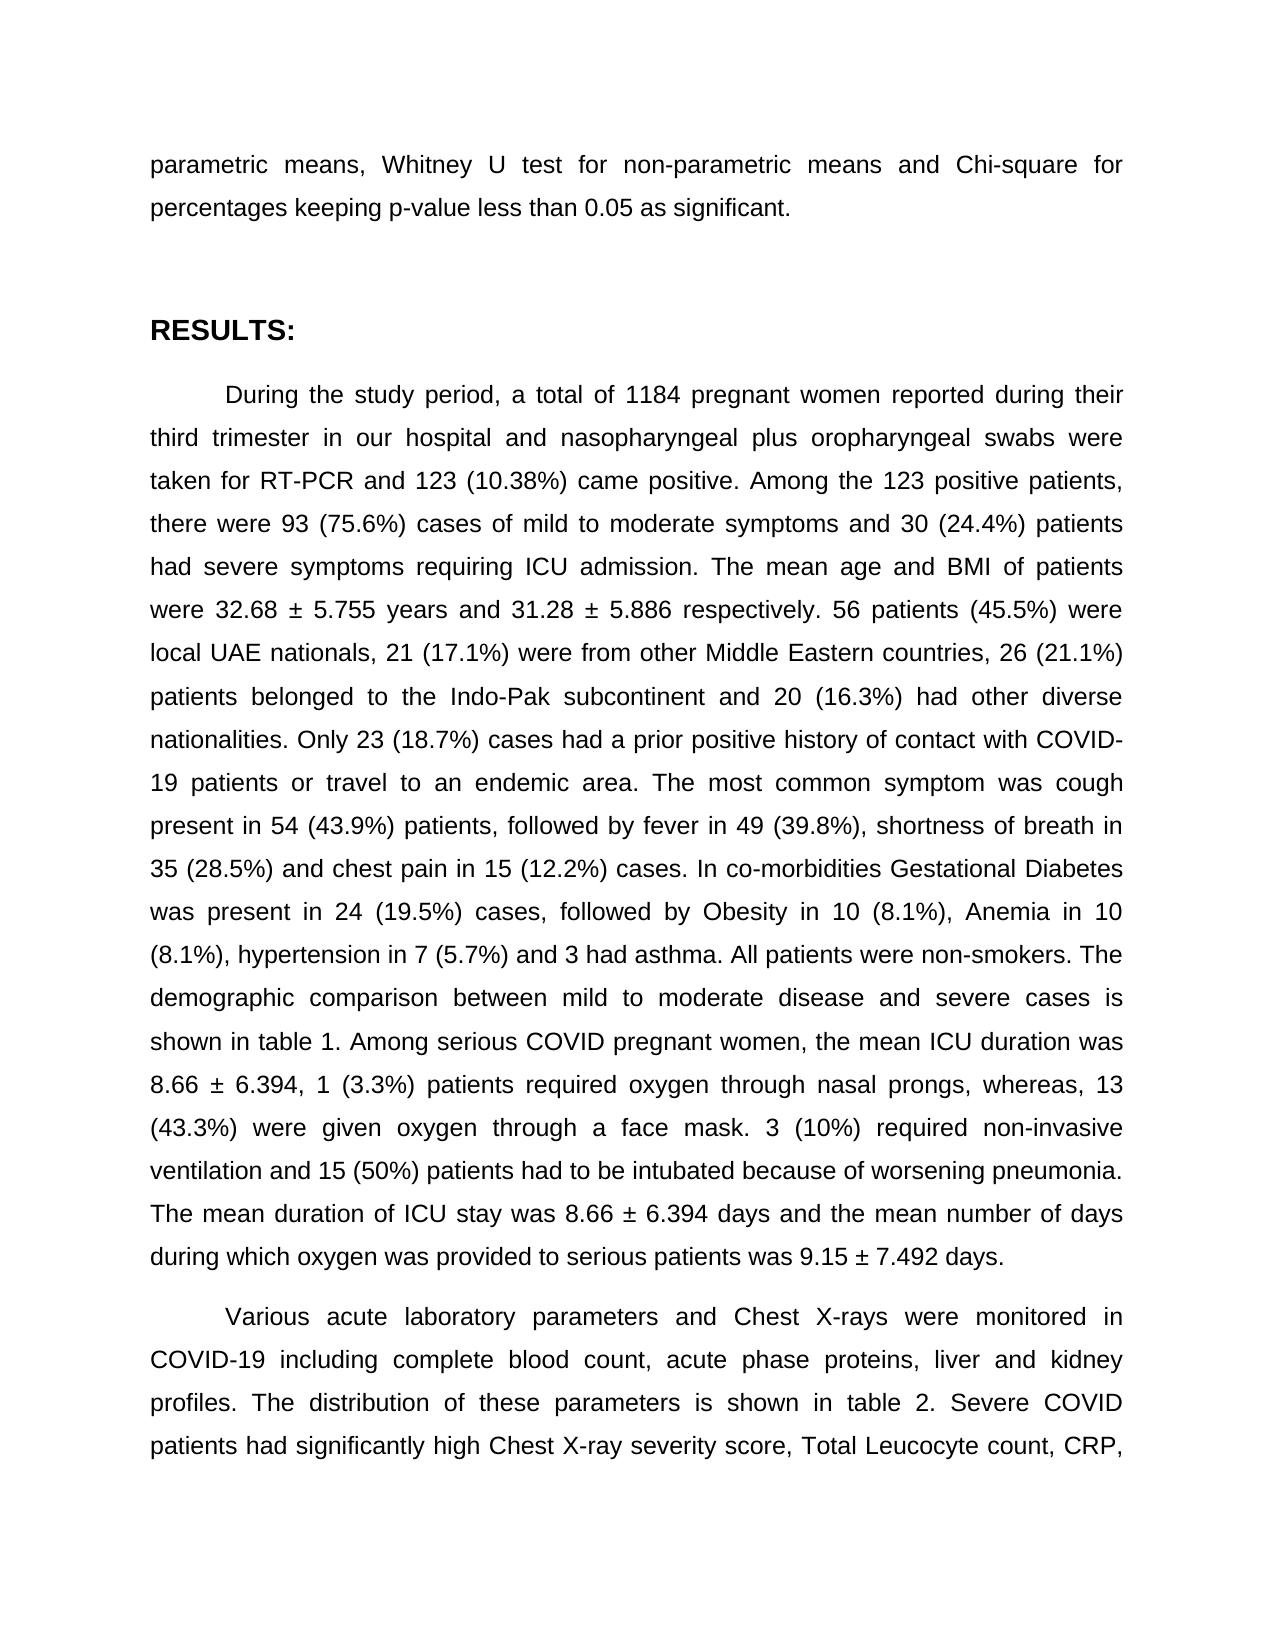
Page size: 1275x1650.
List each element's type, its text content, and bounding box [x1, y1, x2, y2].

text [150, 150, 1125, 222]
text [150, 1302, 1125, 1460]
text During the study period, a total of 1184 pregnant women reported during their third trimester in our hospital and nasopharyngeal plus oropharyngeal swabs were taken for RT-PCR and 123 (10.38%) came positive. Among the 123 positive patients, there were 93 (75.6%) cases of mild to moderate symptoms and 30 (24.4%) patients had severe symptoms requiring ICU admission. The mean age and BMI of patients were 32.68 ± 5.755 years and 31.28 ± 5.886 respectively. 56 patients (45.5%) were local UAE nationals, 21 (17.1%) were from other Middle Eastern countries, 26 (21.1%) patients belonged to the Indo-Pak subcontinent and 20 (16.3%) had other diverse nationalities. Only 23 (18.7%) cases had a prior positive history of contact with COVID-19 patients or travel to an endemic area. The most common symptom was cough present in 54 (43.9%) patients, followed by fever in 49 (39.8%), shortness of breath in 35 (28.5%) and chest pain in 15 (12.2%) cases. In co-morbidities Gestational Diabetes was present in 24 (19.5%) cases, followed by Obesity in 10 (8.1%), Anemia in 10 (8.1%), hypertension in 7 (5.7%) and 3 had asthma. All patients were non-smokers. The demographic comparison between mild to moderate disease and severe cases is shown in table 1. Among serious COVID pregnant women, the mean ICU duration was 8.66 ± 6.394, 1 (3.3%) patients required oxygen through nasal prongs, whereas, 13 (43.3%) were given oxygen through a face mask. 3 (10%) required non-invasive ventilation and 15 (50%) patients had to be intubated because of worsening pneumonia. The mean duration of ICU stay was 8.66 ± 6.394 days and the mean number of days during which oxygen was provided to serious patients was 9.15 ± 7.492 days. [150, 380, 1125, 1271]
text RESULTS: [150, 313, 1125, 346]
